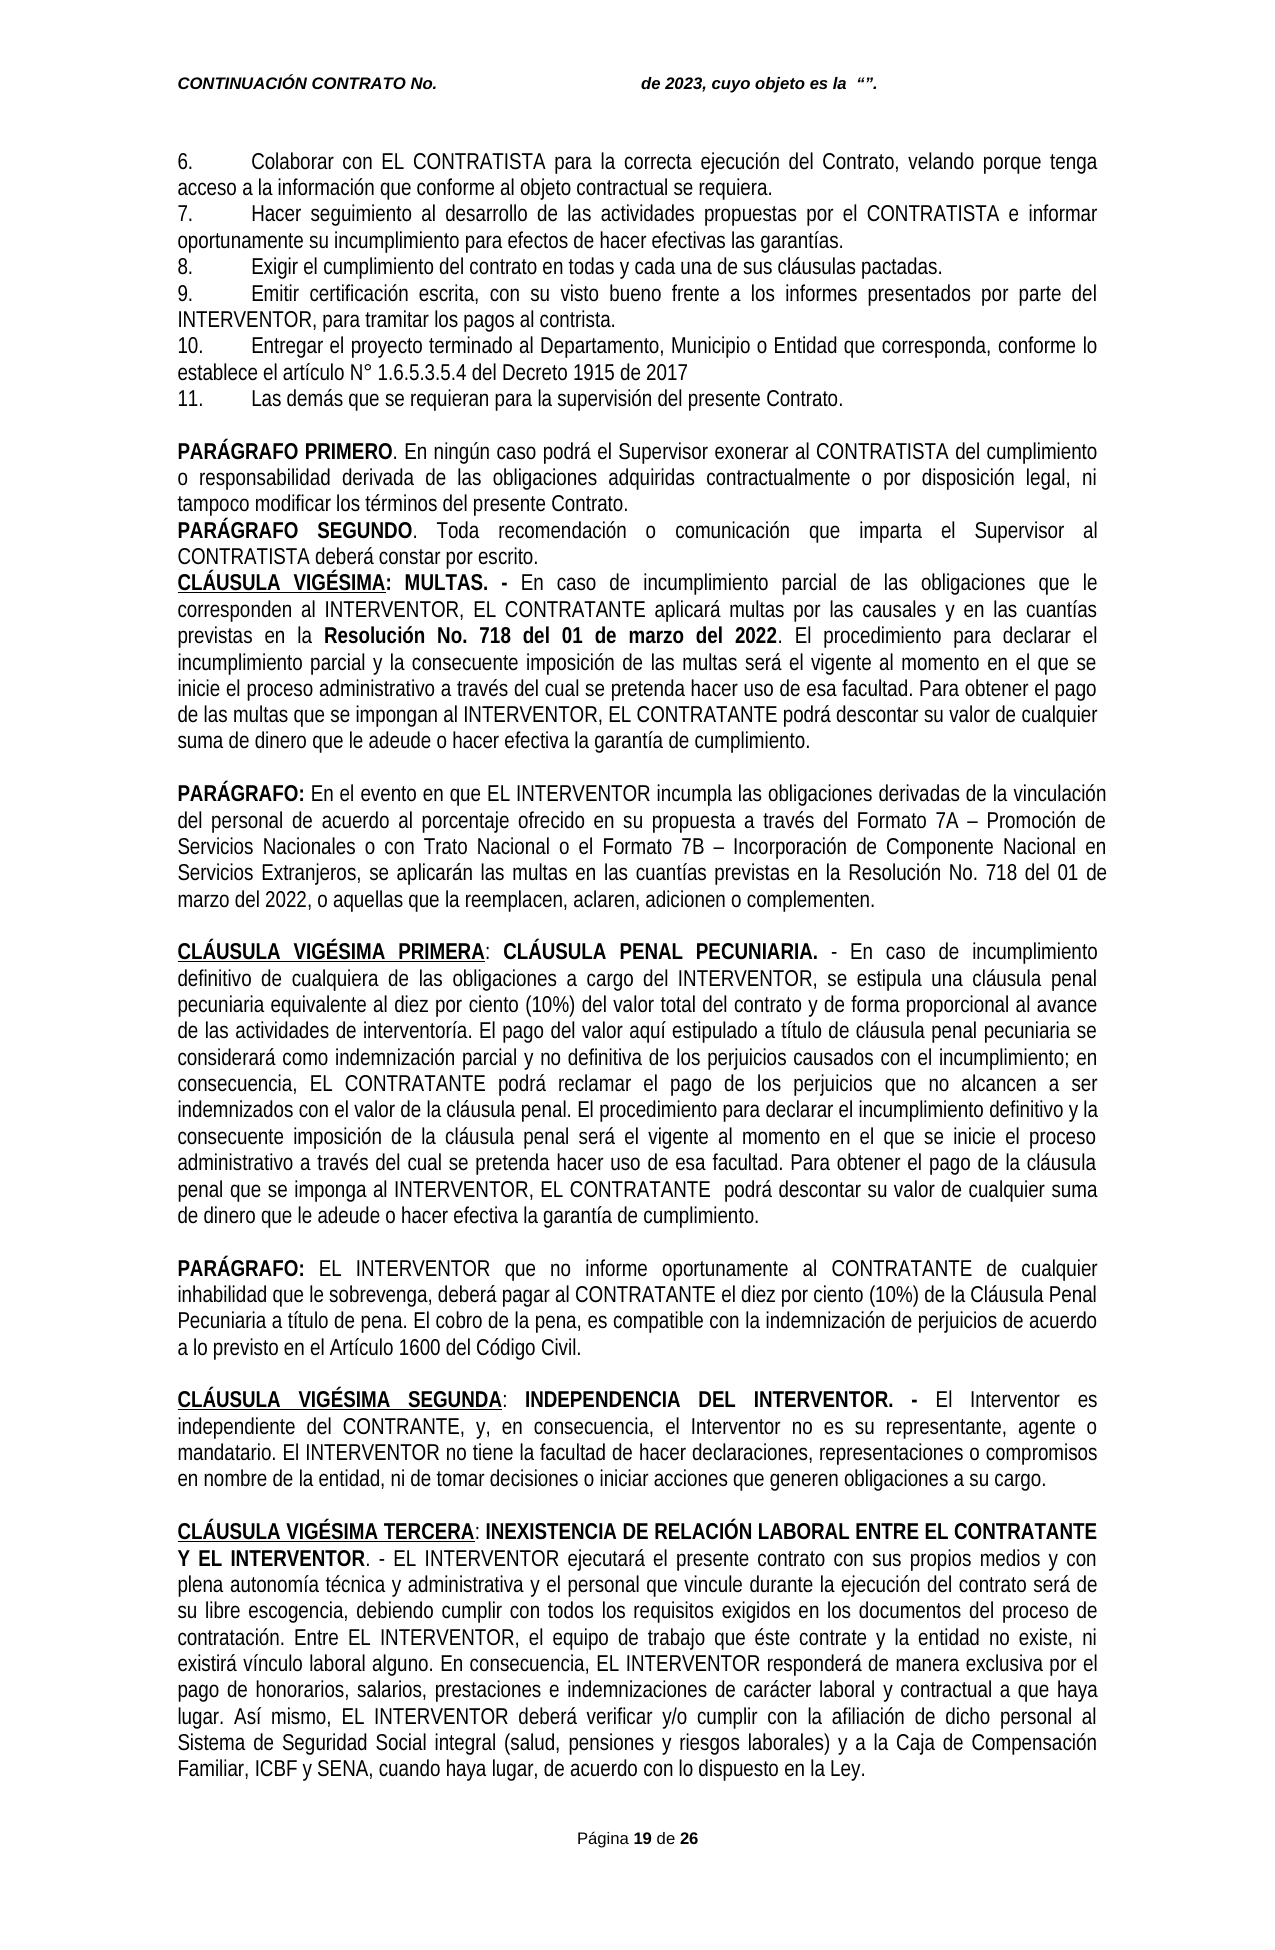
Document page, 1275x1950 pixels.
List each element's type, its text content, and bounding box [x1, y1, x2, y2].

text 11. Las demás que se requieran para la supervisión del presente Contrato. [177, 385, 1098, 411]
text 9. Emitir certificación escrita, con su visto bueno frente a los informes presentados por parte del INTERVENTOR, para tramitar los pagos al contrista. [177, 279, 1098, 332]
text CLÁUSULA VIGÉSIMA TERCERA: INEXISTENCIA DE RELACIÓN LABORAL ENTRE EL CONTRATANTE Y EL INTERVENTOR. - EL INTERVENTOR ejecutará el presente contrato con sus propios medios y con plena autonomía técnica y administrativa y el personal que vincule durante la ejecución del contrato será de su libre escogencia, debiendo cumplir con todos los requisitos exigidos en los documentos del proceso de contratación. Entre EL INTERVENTOR, el equipo de trabajo que éste contrate y la entidad no existe, ni existirá vínculo laboral alguno. En consecuencia, EL INTERVENTOR responderá de manera exclusiva por el pago de honorarios, salarios, prestaciones e indemnizaciones de carácter laboral y contractual a que haya lugar. Así mismo, EL INTERVENTOR deberá verificar y/o cumplir con la afiliación de dicho personal al Sistema de Seguridad Social integral (salud, pensiones y riesgos laborales) y a la Caja de Compensación Familiar, ICBF y SENA, cuando haya lugar, de acuerdo con lo dispuesto en la Ley. [177, 1518, 1098, 1782]
text CLÁUSULA VIGÉSIMA SEGUNDA: INDEPENDENCIA DEL INTERVENTOR. - El Interventor es independiente del CONTRANTE, y, en consecuencia, el Interventor no es su representante, agente o mandatario. El INTERVENTOR no tiene la facultad de hacer declaraciones, representaciones o compromisos en nombre de la entidad, ni de tomar decisiones o iniciar acciones que generen obligaciones a su cargo. [177, 1386, 1098, 1492]
text 8. Exigir el cumplimiento del contrato en todas y cada una de sus cláusulas pactadas. [177, 253, 1098, 279]
text CLÁUSULA VIGÉSIMA PRIMERA: CLÁUSULA PENAL PECUNIARIA. - En caso de incumplimiento definitivo de cualquiera de las obligaciones a cargo del INTERVENTOR, se estipula una cláusula penal pecuniaria equivalente al diez por ciento (10%) del valor total del contrato y de forma proporcional al avance de las actividades de interventoría. El pago del valor aquí estipulado a título de cláusula penal pecuniaria se considerará como indemnización parcial y no definitiva de los perjuicios causados con el incumplimiento; en consecuencia, EL CONTRATANTE podrá reclamar el pago de los perjuicios que no alcancen a ser indemnizados con el valor de la cláusula penal. El procedimiento para declarar el incumplimiento definitivo y la consecuente imposición de la cláusula penal será el vigente al momento en el que se inicie el proceso administrativo a través del cual se pretenda hacer uso de esa facultad. Para obtener el pago de la cláusula penal que se imponga al INTERVENTOR, EL CONTRATANTE podrá descontar su valor de cualquier suma de dinero que le adeude o hacer efectiva la garantía de cumplimiento. [177, 938, 1098, 1228]
text PARÁGRAFO PRIMERO. En ningún caso podrá el Supervisor exonerar al CONTRATISTA del cumplimiento o responsabilidad derivada de las obligaciones adquiridas contractualmente o por disposición legal, ni tampoco modificar los términos del presente Contrato. [177, 438, 1098, 517]
text 10. Entregar el proyecto terminado al Departamento, Municipio o Entidad que corresponda, conforme lo establece el artículo N° 1.6.5.3.5.4 del Decreto 1915 de 2017 [177, 332, 1098, 385]
text PARÁGRAFO: EL INTERVENTOR que no informe oportunamente al CONTRATANTE de cualquier inhabilidad que le sobrevenga, deberá pagar al CONTRATANTE el diez por ciento (10%) de la Cláusula Penal Pecuniaria a título de pena. El cobro de la pena, es compatible con la indemnización de perjuicios de acuerdo a lo previsto en el Artículo 1600 del Código Civil. [177, 1254, 1098, 1360]
text 7. Hacer seguimiento al desarrollo de las actividades propuestas por el CONTRATISTA e informar oportunamente su incumplimiento para efectos de hacer efectivas las garantías. [177, 200, 1098, 253]
text CLÁUSULA VIGÉSIMA: MULTAS. - En caso de incumplimiento parcial de las obligaciones que le corresponden al INTERVENTOR, EL CONTRATANTE aplicará multas por las causales y en las cuantías previstas en la Resolución No. 718 del 01 de marzo del 2022. El procedimiento para declarar el incumplimiento parcial y la consecuente imposición de las multas será el vigente al momento en el que se inicie el proceso administrativo a través del cual se pretenda hacer uso de esa facultad. Para obtener el pago de las multas que se impongan al INTERVENTOR, EL CONTRATANTE podrá descontar su valor de cualquier suma de dinero que le adeude o hacer efectiva la garantía de cumplimiento. [177, 569, 1098, 754]
text 6. Colaborar con EL CONTRATISTA para la correcta ejecución del Contrato, velando porque tenga acceso a la información que conforme al objeto contractual se requiera. [177, 148, 1098, 200]
text PARÁGRAFO: En el evento en que EL INTERVENTOR incumpla las obligaciones derivadas de la vinculación del personal de acuerdo al porcentaje ofrecido en su propuesta a través del Formato 7A – Promoción de Servicios Nacionales o con Trato Nacional o el Formato 7B – Incorporación de Componente Nacional en Servicios Extranjeros, se aplicarán las multas en las cuantías previstas en la Resolución No. 718 del 01 de marzo del 2022, o aquellas que la reemplacen, aclaren, adicionen o complementen. [177, 780, 1107, 912]
text PARÁGRAFO SEGUNDO. Toda recomendación o comunicación que imparta el Supervisor al CONTRATISTA deberá constar por escrito. [177, 517, 1098, 569]
